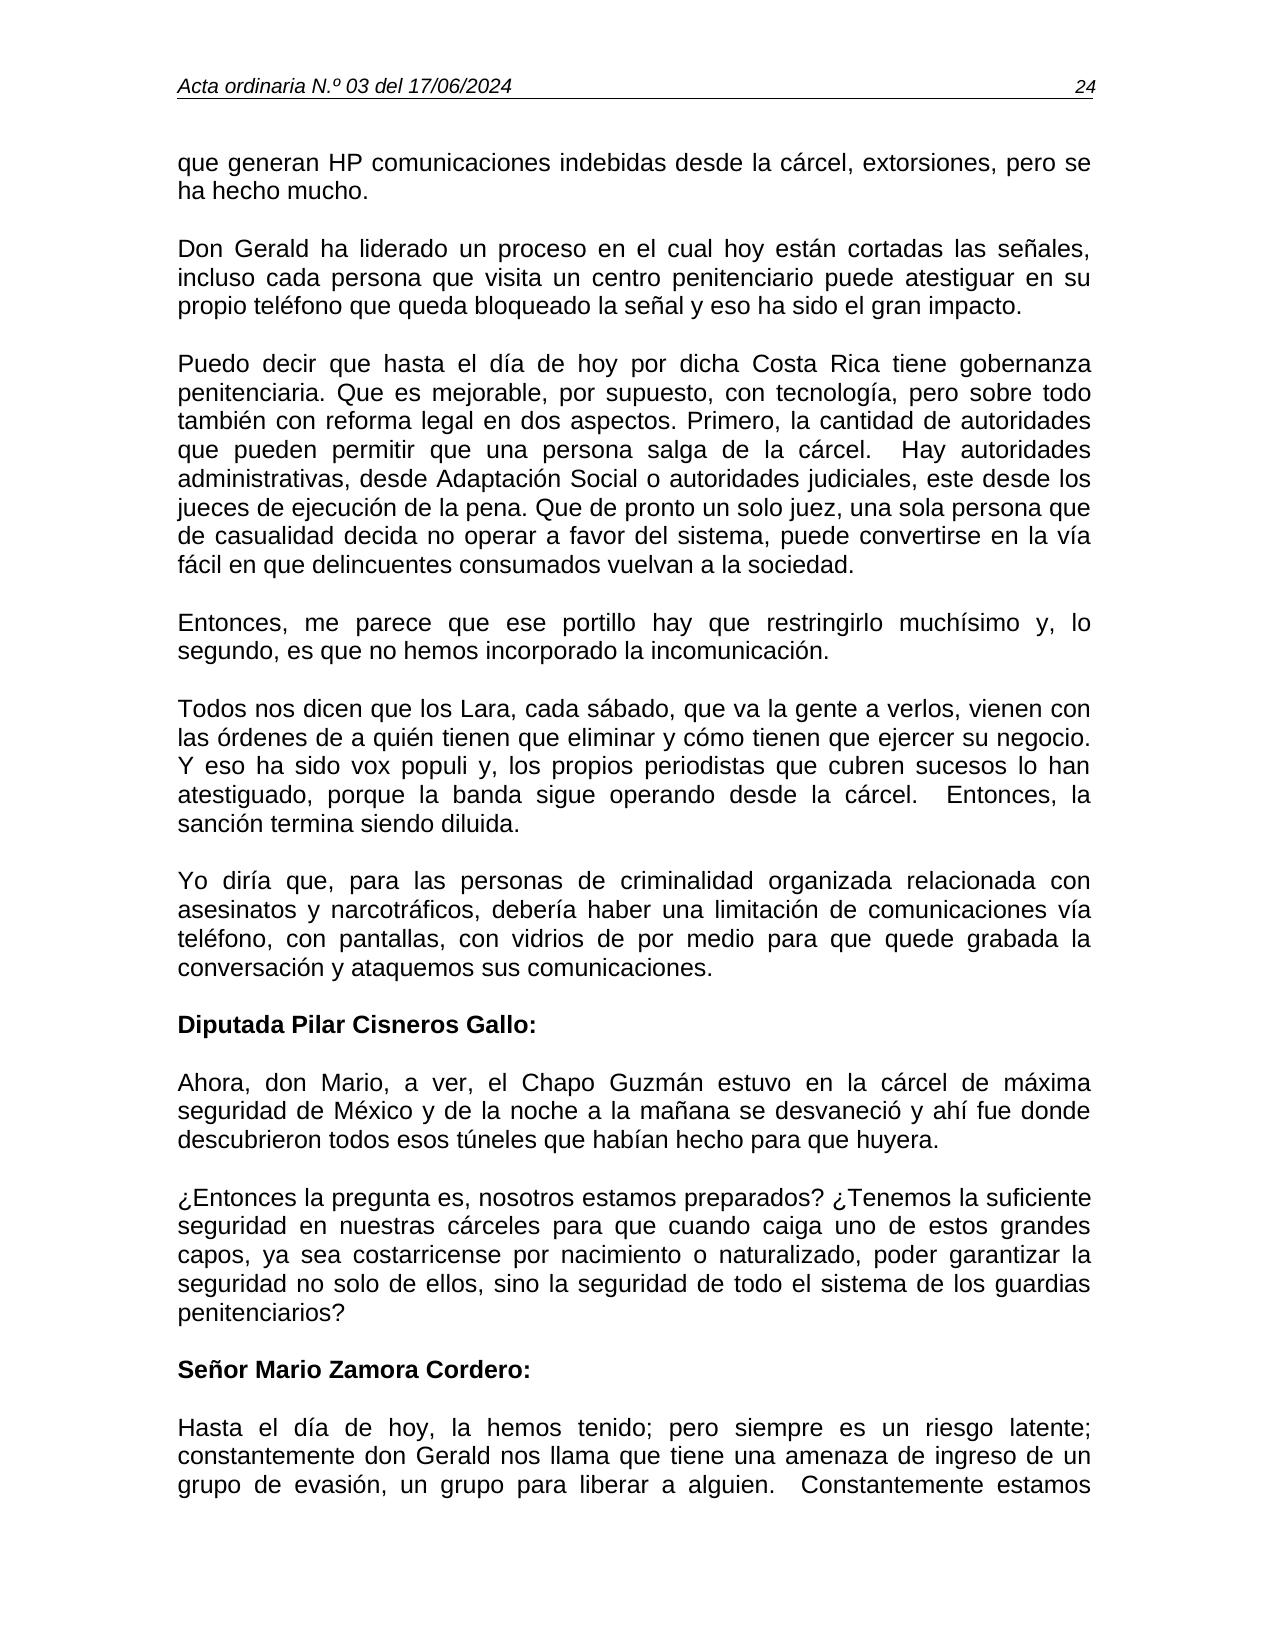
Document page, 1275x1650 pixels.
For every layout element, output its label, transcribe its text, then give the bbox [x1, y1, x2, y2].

text Puedo decir que hasta el día de hoy por dicha Costa Rica tiene gobernanza penitenciaria. Que es mejorable, por supuesto, con tecnología, pero sobre todo también con reforma legal en dos aspectos. Primero, la cantidad de autoridades que pueden permitir que una persona salga de la cárcel. Hay autoridades administrativas, desde Adaptación Social o autoridades judiciales, este desde los jueces de ejecución de la pena. Que de pronto un solo juez, una sola persona que de casualidad decida no operar a favor del sistema, puede convertirse en la vía fácil en que delincuentes consumados vuelvan a la sociedad. [177, 349, 1093, 579]
text Yo diría que, para las personas de criminalidad organizada relacionada con asesinatos y narcotráficos, debería haber una limitación de comunicaciones vía teléfono, con pantallas, con vidrios de por medio para que quede grabada la conversación y ataquemos sus comunicaciones. [177, 866, 1093, 981]
text Diputada Pilar Cisneros Gallo: [177, 1010, 1093, 1039]
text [177, 148, 1093, 205]
text Entonces, me parece que ese portillo hay que restringirlo muchísimo y, lo segundo, es que no hemos incorporado la incomunicación. [177, 608, 1093, 665]
text Don Gerald ha liderado un proceso en el cual hoy están cortadas las señales, incluso cada persona que visita un centro penitenciario puede atestiguar en su propio teléfono que queda bloqueado la señal y eso ha sido el gran impacto. [177, 234, 1093, 320]
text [177, 1413, 1093, 1499]
text Ahora, don Mario, a ver, el Chapo Guzmán estuvo en la cárcel de máxima seguridad de México y de la noche a la mañana se desvaneció y ahí fue donde descubrieron todos esos túneles que habían hecho para que huyera. [177, 1068, 1093, 1154]
text Señor Mario Zamora Cordero: [177, 1355, 1093, 1384]
text ¿Entonces la pregunta es, nosotros estamos preparados? ¿Tenemos la suficiente seguridad en nuestras cárceles para que cuando caiga uno de estos grandes capos, ya sea costarricense por nacimiento o naturalizado, poder garantizar la seguridad no solo de ellos, sino la seguridad de todo el sistema de los guardias penitenciarios? [177, 1183, 1093, 1326]
text Todos nos dicen que los Lara, cada sábado, que va la gente a verlos, vienen con las órdenes de a quién tienen que eliminar y cómo tienen que ejercer su negocio. Y eso ha sido vox populi y, los propios periodistas que cubren sucesos lo han atestiguado, porque la banda sigue operando desde la cárcel. Entonces, la sanción termina siendo diluida. [177, 694, 1093, 838]
